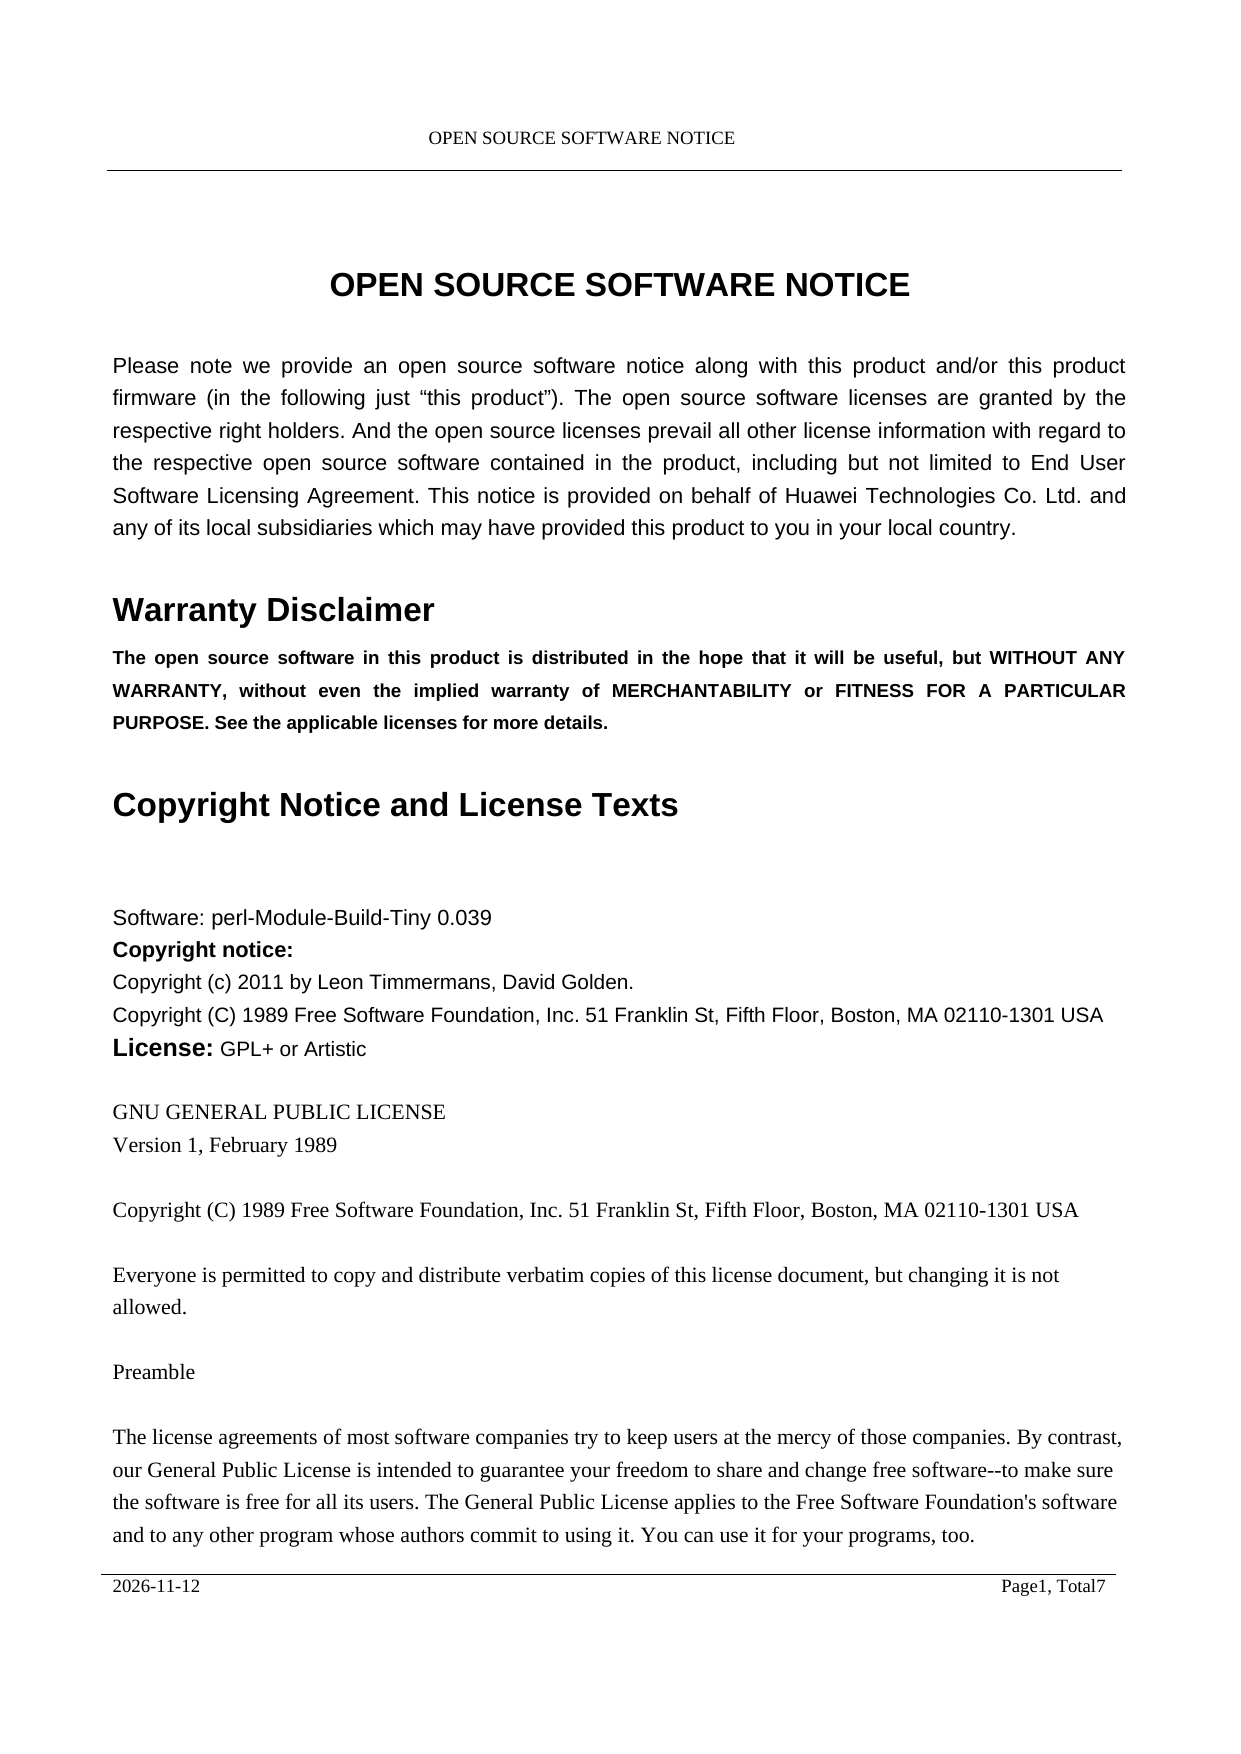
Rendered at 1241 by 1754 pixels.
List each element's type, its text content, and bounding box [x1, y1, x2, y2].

text Copyright (C) 1989 Free Software Foundation, Inc. 51 Franklin St, Fifth Floor, Boston, MA 02110-1301 USA [112, 998, 1128, 1031]
text Copyright notice: [112, 933, 1128, 966]
text Copyright Notice and License Texts [112, 771, 1128, 836]
text Warranty Disclaimer [112, 576, 1128, 641]
text Copyright (c) 2011 by Leon Timmermans, David Golden. [112, 966, 1128, 998]
text Software: perl-Module-Build-Tiny 0.039 [112, 901, 1128, 933]
text OPEN SOURCE SOFTWARE NOTICE [112, 251, 1128, 316]
text Please note we provide an open source software notice along with this product and/or this product firmware (in the following just “this product”). The open source software licenses are granted by the respective right holders. And the open source licenses prevail all other license information with regard to the respective open source software contained in the product, including but not limited to End User Software Licensing Agreement. This notice is provided on behalf of Huawei Technologies Co. Ltd. and any of its local subsidiaries which may have provided this product to you in your local country. [112, 349, 1128, 544]
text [112, 1031, 1128, 1551]
text The open source software in this product is distributed in the hope that it will be useful, but WITHOUT ANY WARRANTY, without even the implied warranty of MERCHANTABILITY or FITNESS FOR A PARTICULAR PURPOSE. See the applicable licenses for more details. [112, 641, 1128, 739]
